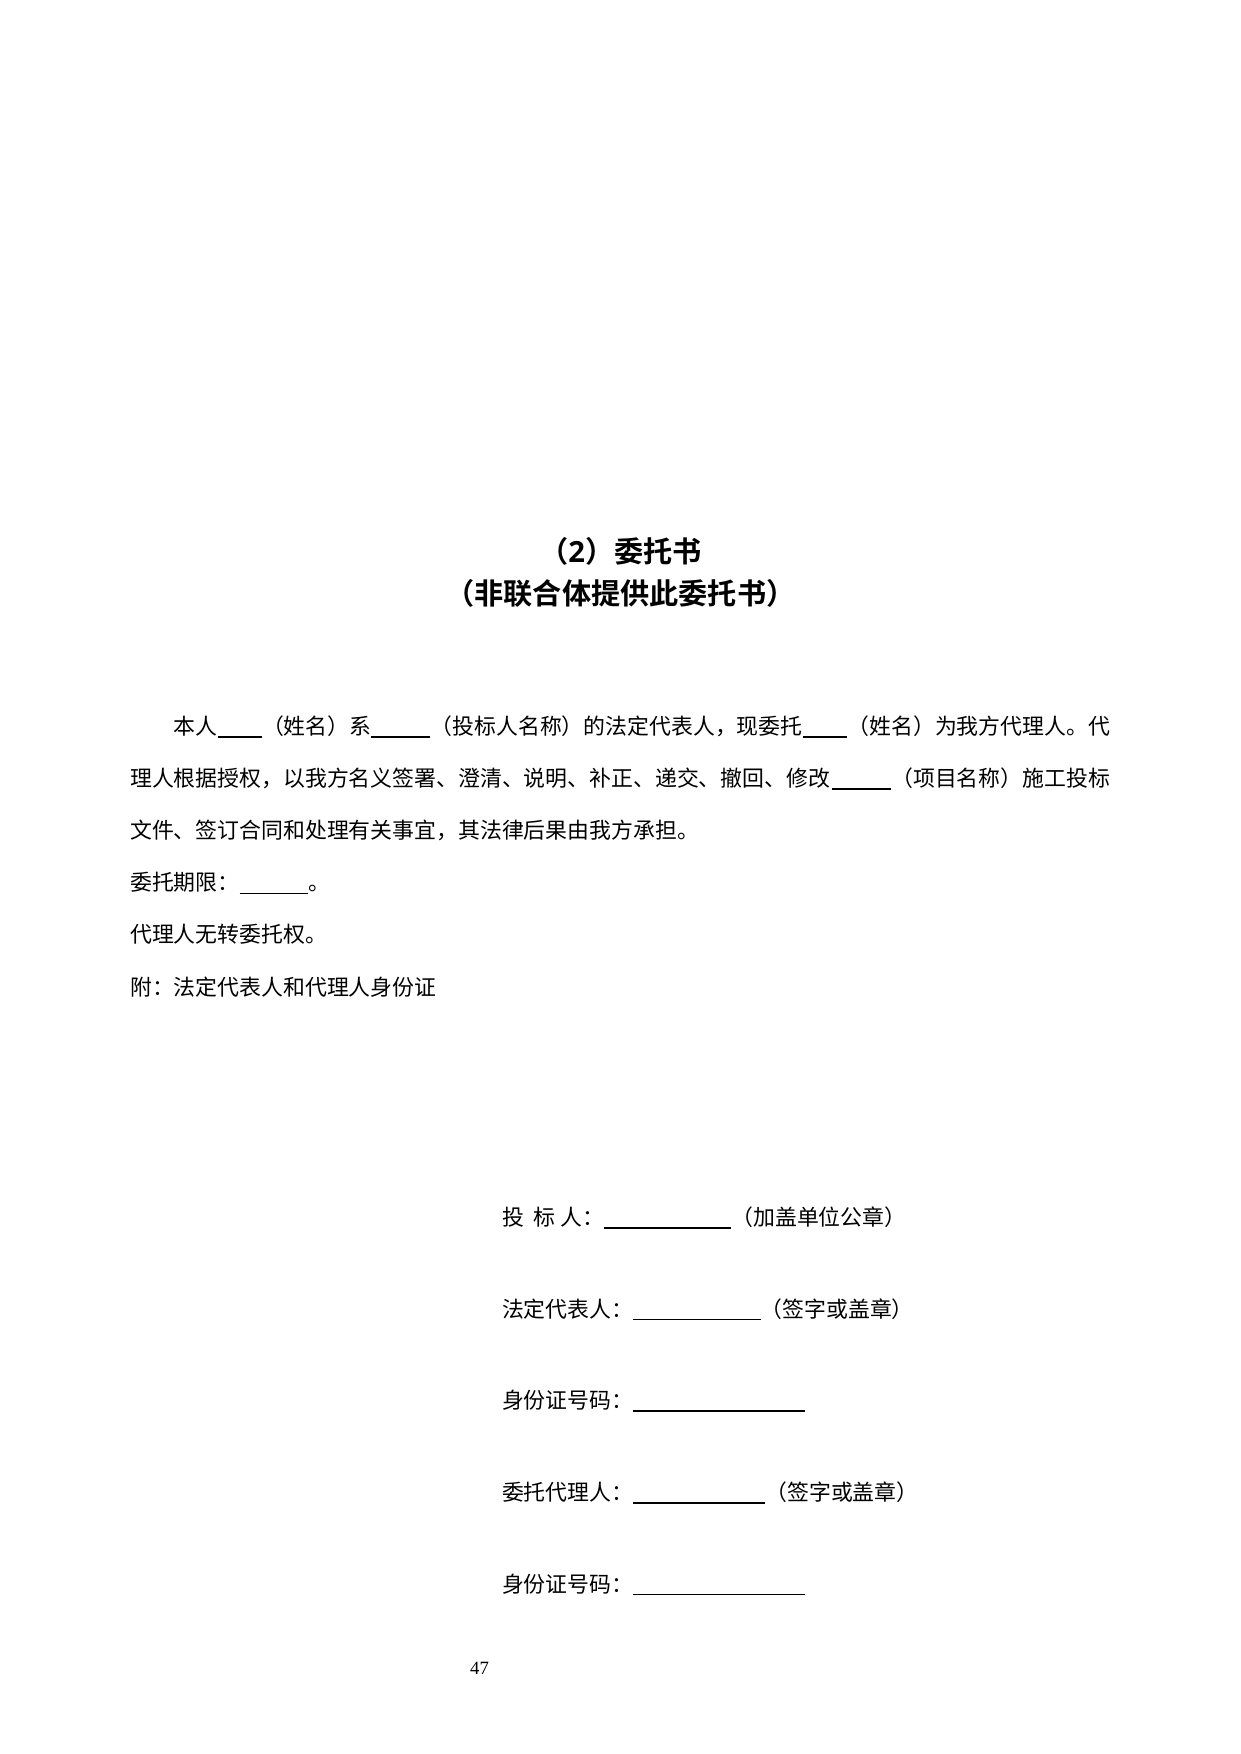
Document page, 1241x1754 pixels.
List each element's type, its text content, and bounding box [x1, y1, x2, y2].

text （非联合体提供此委托书） [130, 571, 1110, 613]
text 附：法定代表人和代理人身份证 [130, 953, 1110, 1005]
text 身份证号码： [502, 1372, 1110, 1418]
text 身份证号码： [502, 1555, 1110, 1601]
text 委托代理人： （签字或盖章） [502, 1464, 1110, 1509]
text 委托期限： 。 [130, 849, 1110, 901]
text 法定代表人： （签字或盖章） [502, 1280, 1110, 1326]
text 本人 （姓名）系 （投标人名称）的法定代表人，现委托 （姓名）为我方代理人。代理人根据授权，以我方名义签署、澄清、说明、补正、递交、撤回、修改 （项目名称）施工投标文件、签订合同和处理有关事宜，其法律后果由我方承担。 [130, 693, 1110, 849]
text （2）委托书 [130, 528, 1110, 571]
text 投 标 人： （加盖单位公章） [502, 1189, 1110, 1234]
text 代理人无转委托权。 [130, 901, 1110, 953]
